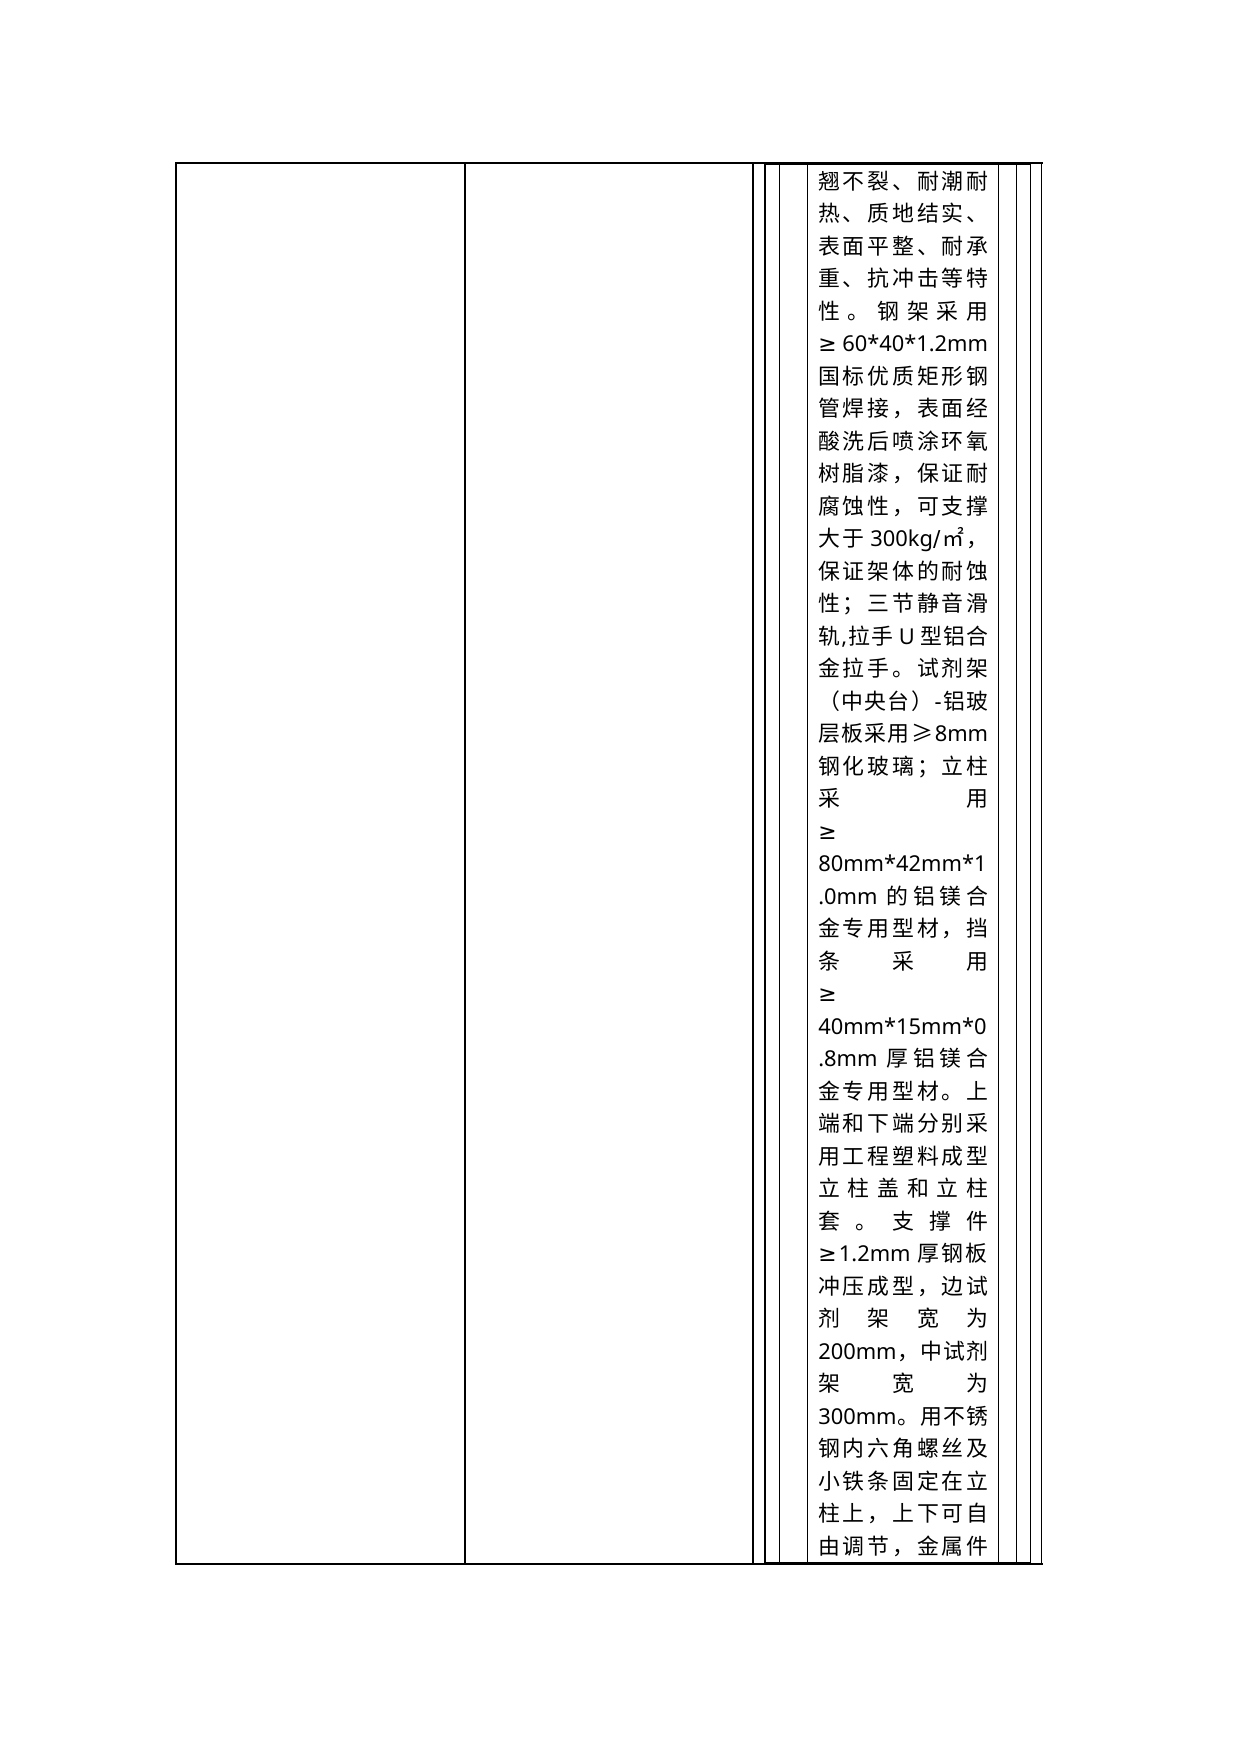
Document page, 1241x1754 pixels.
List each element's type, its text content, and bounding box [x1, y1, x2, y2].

table_cell [999, 165, 1016, 1562]
table_cell [1031, 164, 1041, 1563]
table_cell [754, 164, 764, 1563]
table_cell 1 [177, 164, 464, 1563]
table_cell [766, 165, 779, 1562]
table_cell [780, 165, 807, 1562]
table_cell [1017, 165, 1030, 1562]
table_cell [466, 164, 752, 1563]
table_cell [808, 165, 998, 1562]
